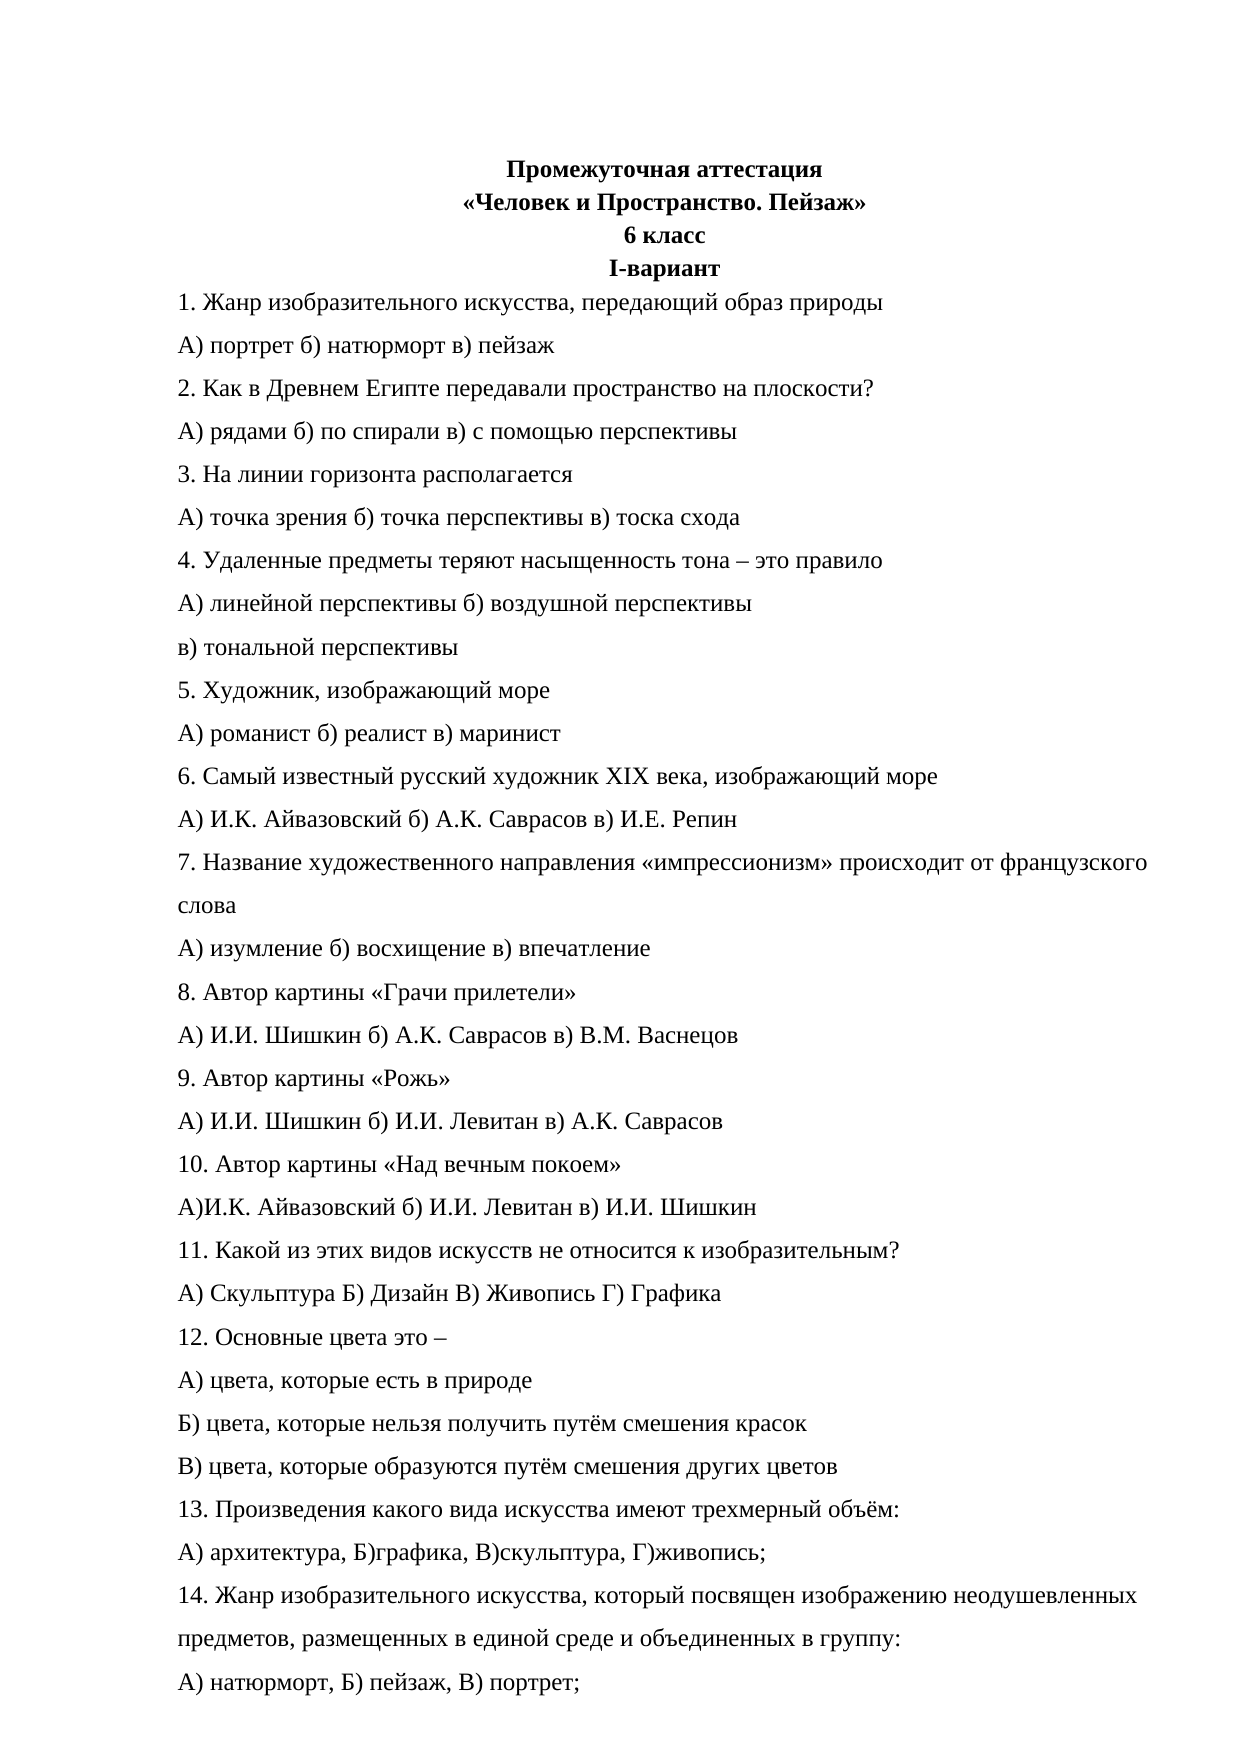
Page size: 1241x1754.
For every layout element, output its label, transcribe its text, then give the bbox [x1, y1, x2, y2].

text А) линейной перспективы б) воздушной перспективы [177, 588, 1152, 617]
text 10. Автор картины «Над вечным покоем» [177, 1149, 1152, 1178]
text В) цвета, которые образуются путём смешения других цветов [177, 1451, 1152, 1480]
text 9. Автор картины «Рожь» [177, 1063, 1152, 1092]
text 12. Основные цвета это – [177, 1322, 1152, 1350]
text «Человек и Пространство. Пейзаж» [177, 187, 1152, 216]
text Б) цвета, которые нельзя получить путём смешения красок [177, 1408, 1152, 1437]
text 7. Название художественного направления «импрессионизм» происходит от французского слова [177, 847, 1152, 919]
text 8. Автор картины «Грачи прилетели» [177, 977, 1152, 1005]
text А) рядами б) по спирали в) с помощью перспективы [177, 416, 1152, 445]
text 1. Жанр изобразительного искусства, передающий образ природы [177, 287, 1152, 315]
text А) портрет б) натюрморт в) пейзаж [177, 330, 1152, 358]
text А) Скульптура Б) Дизайн В) Живопись Г) Графика [177, 1278, 1152, 1307]
text 14. Жанр изобразительного искусства, который посвящен изображению неодушевленных предметов, размещенных в единой среде и объединенных в группу: [177, 1580, 1152, 1652]
text 6 класс [177, 221, 1152, 249]
text 2. Как в Древнем Египте передавали пространство на плоскости? [177, 373, 1152, 402]
text А) И.К. Айвазовский б) А.К. Саврасов в) И.Е. Репин [177, 804, 1152, 833]
text А) И.И. Шишкин б) И.И. Левитан в) А.К. Саврасов [177, 1106, 1152, 1135]
text А) точка зрения б) точка перспективы в) тоска схода [177, 502, 1152, 531]
text Промежуточная аттестация [177, 154, 1152, 183]
text А) И.И. Шишкин б) А.К. Саврасов в) В.М. Васнецов [177, 1020, 1152, 1048]
text А) романист б) реалист в) маринист [177, 718, 1152, 747]
text А) натюрморт, Б) пейзаж, В) портрет; [177, 1667, 1152, 1695]
text А) архитектура, Б)графика, В)скульптура, Г)живопись; [177, 1537, 1152, 1566]
text I-вариант [177, 253, 1152, 282]
text 11. Какой из этих видов искусств не относится к изобразительным? [177, 1235, 1152, 1264]
text 6. Самый известный русский художник XIX века, изображающий море [177, 761, 1152, 790]
text 5. Художник, изображающий море [177, 675, 1152, 703]
text А) цвета, которые есть в природе [177, 1365, 1152, 1393]
text 3. На линии горизонта располагается [177, 459, 1152, 488]
text в) тональной перспективы [177, 632, 1152, 660]
text 13. Произведения какого вида искусства имеют трехмерный объём: [177, 1494, 1152, 1523]
text 4. Удаленные предметы теряют насыщенность тона – это правило [177, 545, 1152, 574]
text А) изумление б) восхищение в) впечатление [177, 933, 1152, 962]
text А)И.К. Айвазовский б) И.И. Левитан в) И.И. Шишкин [177, 1192, 1152, 1221]
